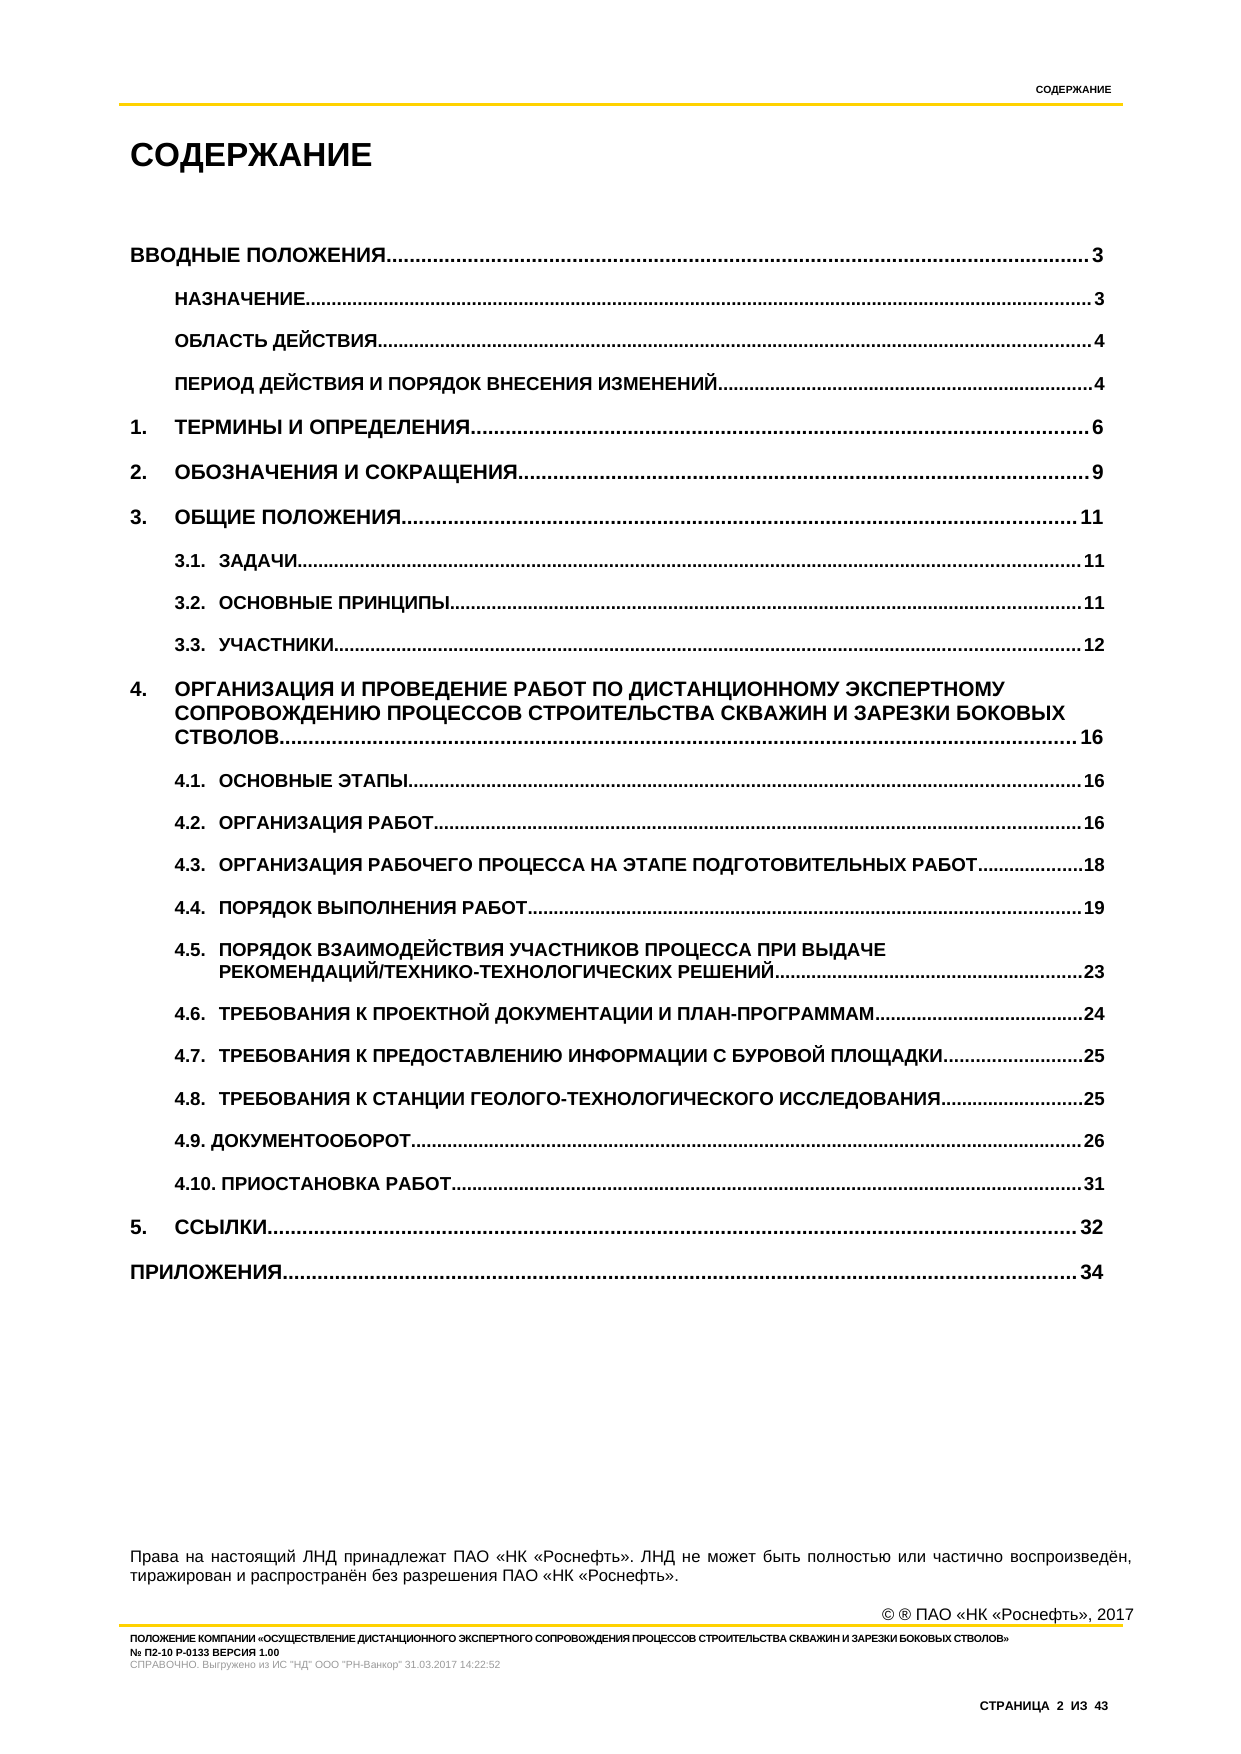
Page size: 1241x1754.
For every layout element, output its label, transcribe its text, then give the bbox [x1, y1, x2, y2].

text 4.3. ОРГАНИЗАЦИЯ РАБОЧЕГО ПРОЦЕССА НА ЭТАПЕ ПОДГОТОВИТЕЛЬНЫХ РАБОТ 18 [174, 854, 1134, 876]
text ВВОДНЫЕ ПОЛОЖЕНИЯ 3 [130, 243, 1134, 267]
text СОДЕРЖАНИЕ [130, 135, 1134, 173]
text НАЗНАЧЕНИЕ 3 [174, 288, 1134, 309]
text 4.9. ДОКУМЕНТООБОРОТ 26 [174, 1130, 1134, 1152]
text 5. ССЫЛКИ 32 [130, 1215, 1134, 1239]
text 4. ОРГАНИЗАЦИЯ И ПРОВЕДЕНИЕ РАБОТ ПО ДИСТАНЦИОННОМУ ЭКСПЕРТНОМУ СОПРОВОЖДЕНИЮ ПРОЦЕССОВ СТРОИТЕЛЬСТВА СКВАЖИН И ЗАРЕЗКИ БОКОВЫХ СТВОЛОВ 16 [130, 677, 1134, 748]
text 4.8. ТРЕБОВАНИЯ К СТАНЦИИ ГЕОЛОГО-ТЕХНОЛОГИЧЕСКОГО ИССЛЕДОВАНИЯ 25 [174, 1088, 1134, 1109]
text 3. ОБЩИЕ ПОЛОЖЕНИЯ 11 [130, 505, 1134, 529]
text 2. ОБОЗНАЧЕНИЯ И СОКРАЩЕНИЯ 9 [130, 460, 1134, 484]
text 3.2. ОСНОВНЫЕ ПРИНЦИПЫ 11 [174, 592, 1134, 613]
text 4.10. ПРИОСТАНОВКА РАБОТ 31 [174, 1172, 1134, 1194]
text 4.1. ОСНОВНЫЕ ЭТАПЫ 16 [174, 769, 1134, 791]
text ПРИЛОЖЕНИЯ 34 [130, 1260, 1134, 1284]
text ОБЛАСТЬ ДЕЙСТВИЯ 4 [174, 330, 1134, 352]
text 4.4. ПОРЯДОК ВЫПОЛНЕНИЯ РАБОТ 19 [174, 897, 1134, 918]
text 4.5. ПОРЯДОК ВЗАИМОДЕЙСТВИЯ УЧАСТНИКОВ ПРОЦЕССА ПРИ ВЫДАЧЕ РЕКОМЕНДАЦИЙ/ТЕХНИКО-ТЕХНОЛОГИЧЕСКИХ РЕШЕНИЙ 23 [174, 939, 1134, 982]
text 4.6. ТРЕБОВАНИЯ К ПРОЕКТНОЙ ДОКУМЕНТАЦИИ И ПЛАН-ПРОГРАММАМ 24 [174, 1003, 1134, 1024]
text ПЕРИОД ДЕЙСТВИЯ И ПОРЯДОК ВНЕСЕНИЯ ИЗМЕНЕНИЙ 4 [174, 373, 1134, 394]
text 4.7. ТРЕБОВАНИЯ К ПРЕДОСТАВЛЕНИЮ ИНФОРМАЦИИ С БУРОВОЙ ПЛОЩАДКИ 25 [174, 1045, 1134, 1067]
text 1. ТЕРМИНЫ И ОПРЕДЕЛЕНИЯ 6 [130, 415, 1134, 439]
text 3.3. УЧАСТНИКИ 12 [174, 634, 1134, 656]
text 4.2. ОРГАНИЗАЦИЯ РАБОТ 16 [174, 812, 1134, 833]
text 3.1. ЗАДАЧИ 11 [174, 549, 1134, 571]
